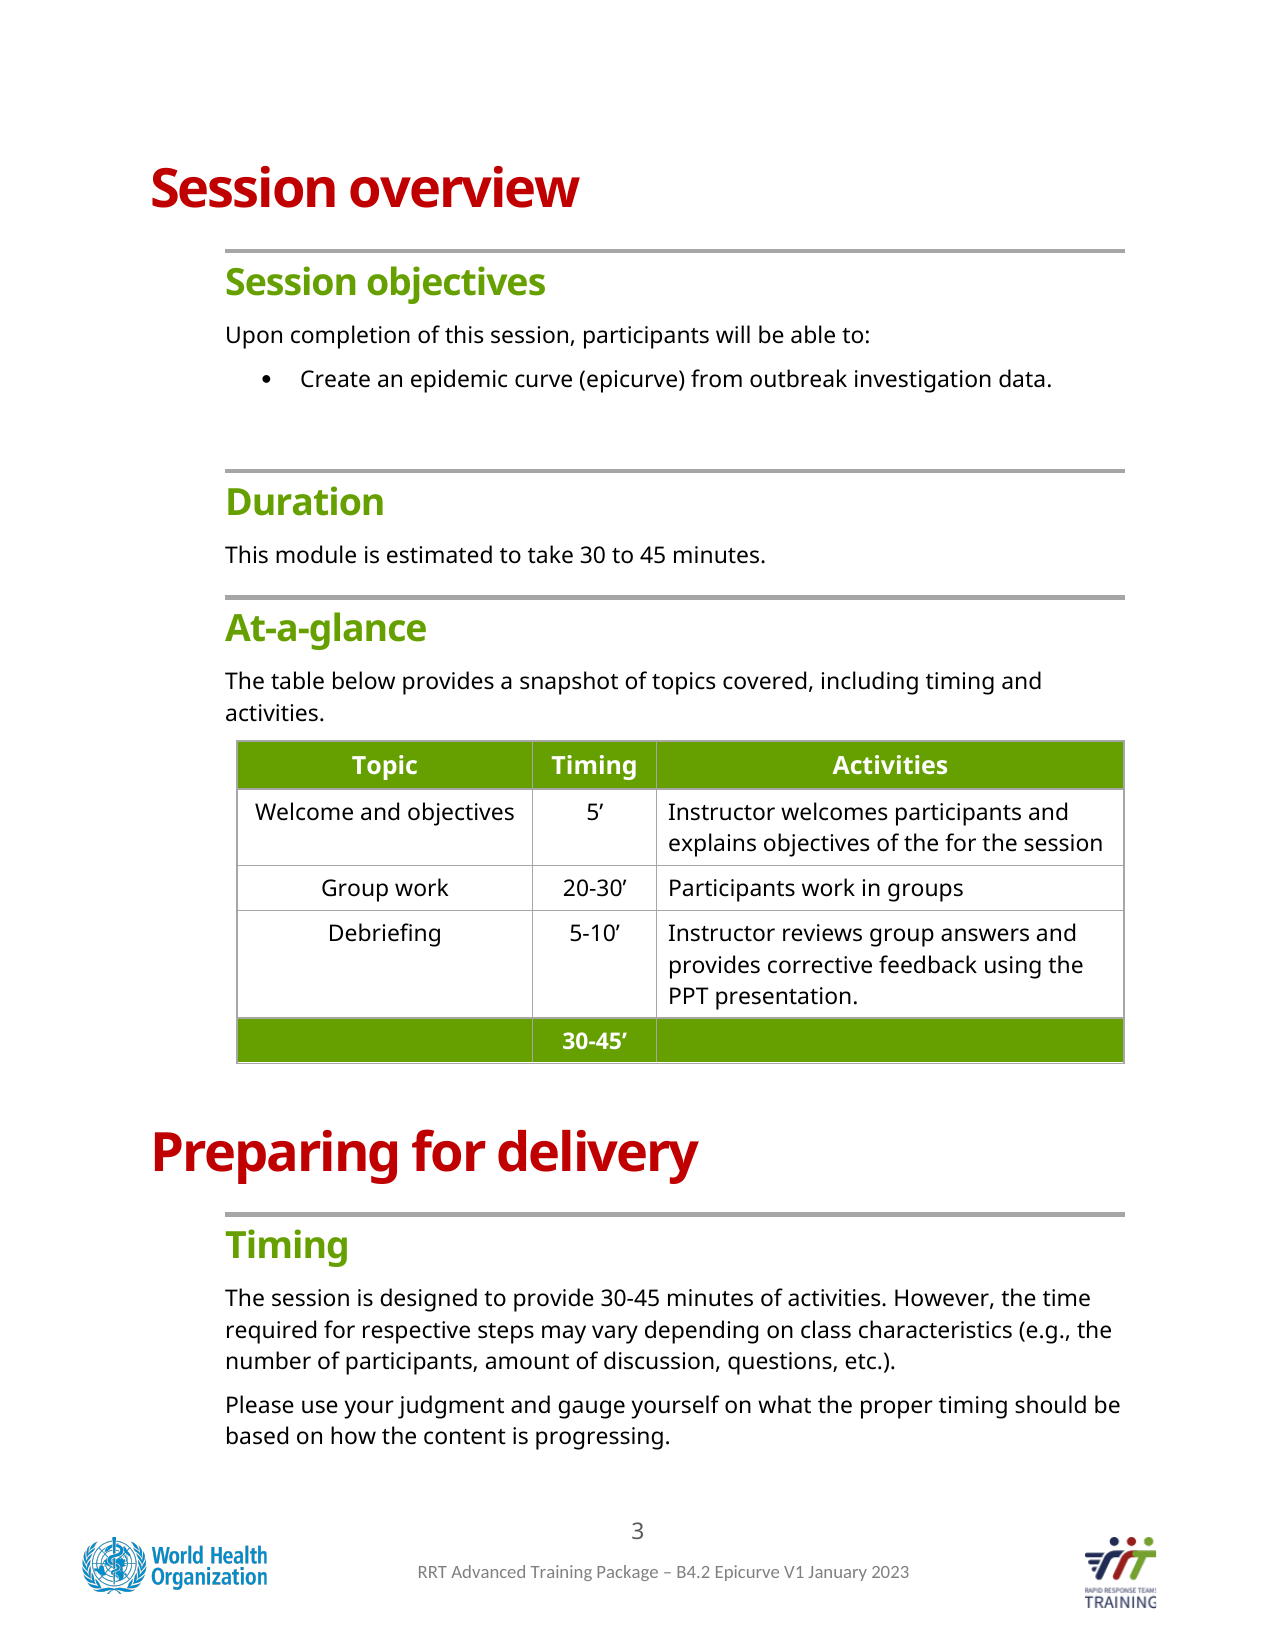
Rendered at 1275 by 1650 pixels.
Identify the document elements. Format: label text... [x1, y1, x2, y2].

text This module is estimated to take 30 to 45 minutes. [225, 539, 1125, 570]
text The session is designed to provide 30-45 minutes of activities. However, the time required for respective steps may vary depending on class characteristics (e.g., the number of participants, amount of discussion, questions, etc.). [225, 1282, 1125, 1376]
picture [82, 1537, 267, 1594]
table_cell Welcome and objectives [238, 790, 532, 864]
table_cell Group work [238, 866, 532, 910]
table_cell 5’ [533, 790, 656, 864]
table_cell Participants work in groups [657, 866, 1123, 910]
text Please use your judgment and gauge yourself on what the proper timing should be based on how the content is progressing. [225, 1389, 1125, 1451]
subtitle Preparing for delivery [150, 1113, 1125, 1187]
table_cell 5-10’ [533, 911, 656, 1017]
text The table below provides a snapshot of topics covered, including timing and activities. [225, 665, 1125, 728]
table_cell Instructor reviews group answers and provides corrective feedback using the PPT presentation. [657, 911, 1123, 1017]
subtitle Session objectives [225, 253, 1125, 307]
table_cell [238, 1019, 532, 1062]
text Upon completion of this session, participants will be able to: [225, 319, 1125, 350]
table_cell [657, 1019, 1123, 1062]
table_cell 30-45’ [533, 1019, 656, 1062]
list Create an epidemic curve (epicurve) from outbreak investigation data. [262, 363, 1125, 394]
table_header Timing [533, 742, 656, 788]
subtitle At-a-glance [225, 600, 1125, 653]
subtitle Session overview [150, 150, 1125, 224]
table_cell Debriefing [238, 911, 532, 1017]
table_header Activities [657, 742, 1123, 788]
table_cell 20-30’ [533, 866, 656, 910]
subtitle Timing [225, 1217, 1125, 1270]
table_cell Instructor welcomes participants and explains objectives of the for the session [657, 790, 1123, 864]
table_header Topic [238, 742, 532, 788]
subtitle Duration [225, 473, 1125, 526]
